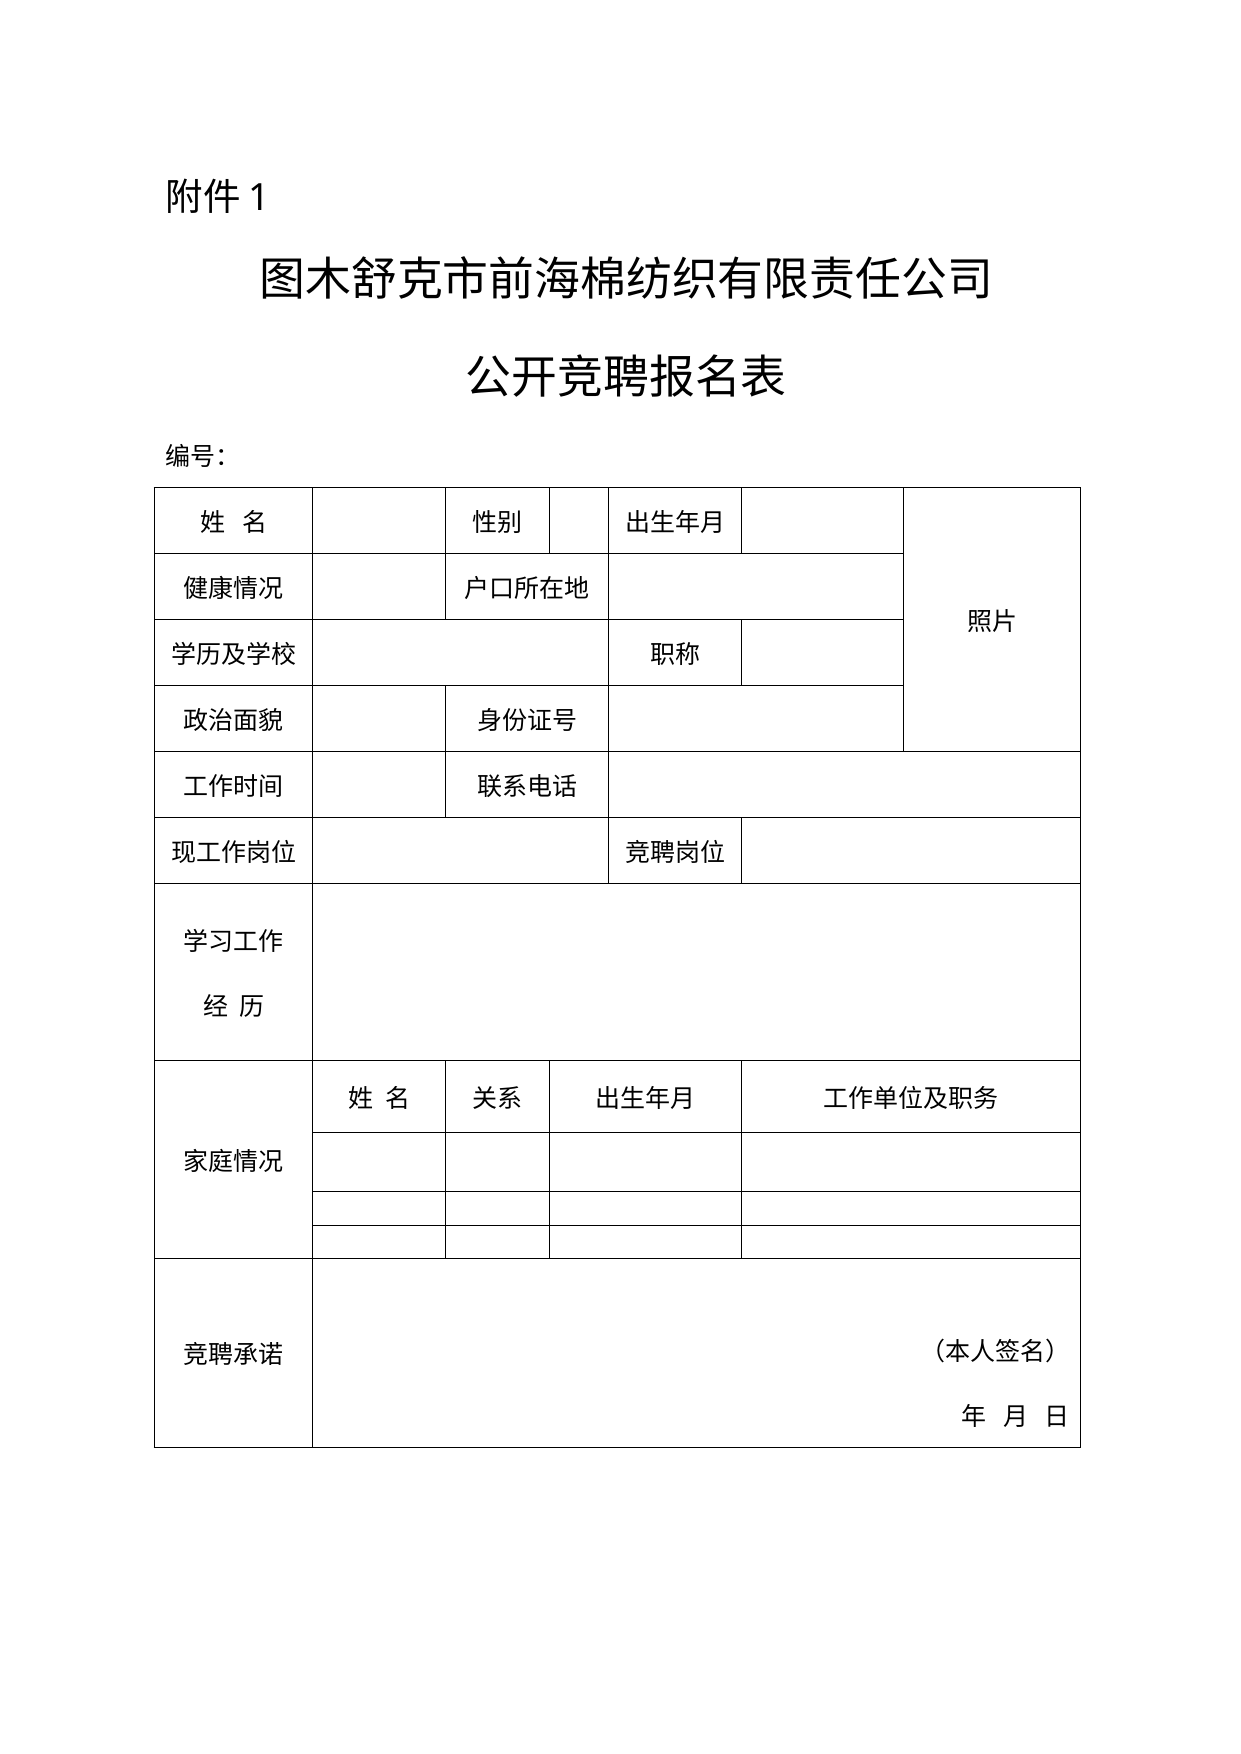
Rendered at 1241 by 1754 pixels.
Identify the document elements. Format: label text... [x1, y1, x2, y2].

table_cell 学历及学校 [155, 620, 312, 685]
text 编号： [165, 422, 1087, 487]
table_cell （本人签名） 年 月 日 [313, 1259, 1080, 1447]
table_cell 竞聘岗位 [609, 818, 741, 883]
text 附件1 [165, 162, 1087, 227]
table_cell [742, 1192, 1080, 1224]
table_cell [609, 686, 903, 751]
table_cell [550, 1133, 741, 1191]
table_cell [742, 1133, 1080, 1191]
table_header 出生年月 [609, 488, 741, 553]
table_cell 关系 [446, 1061, 549, 1132]
table_cell 健康情况 [155, 554, 312, 619]
table_cell [313, 884, 1080, 1060]
table_header [742, 488, 903, 553]
table_cell [446, 1226, 549, 1258]
table_cell [313, 686, 445, 751]
table_cell [742, 1226, 1080, 1258]
table_cell [313, 1133, 445, 1191]
table_cell [550, 1192, 741, 1224]
table_cell 户口所在地 [446, 554, 608, 619]
table_cell [313, 1192, 445, 1224]
table_cell 学习工作 经 历 [155, 884, 312, 1060]
table_cell [446, 1133, 549, 1191]
table_header [313, 488, 445, 553]
table_cell [313, 620, 608, 685]
table_cell 联系电话 [446, 752, 608, 817]
table_cell [313, 818, 608, 883]
table_cell 现工作岗位 [155, 818, 312, 883]
table_cell 家庭情况 [155, 1061, 312, 1258]
text 公开竞聘报名表 [165, 324, 1087, 422]
table_cell 工作时间 [155, 752, 312, 817]
table_cell [446, 1192, 549, 1224]
table_cell [742, 620, 903, 685]
table_header 性别 [446, 488, 549, 553]
table_cell [609, 752, 1080, 817]
table_cell 姓 名 [313, 1061, 445, 1132]
table_cell [742, 818, 1080, 883]
table_cell [609, 554, 903, 619]
table_cell [550, 1226, 741, 1258]
table_cell 工作单位及职务 [742, 1061, 1080, 1132]
table_cell [313, 752, 445, 817]
table_header 照片 [904, 488, 1080, 751]
table_header 姓 名 [155, 488, 312, 553]
table_header [550, 488, 608, 553]
table_cell [313, 1226, 445, 1258]
table_cell 出生年月 [550, 1061, 741, 1132]
table_cell 职称 [609, 620, 741, 685]
table_cell 竞聘承诺 [155, 1259, 312, 1447]
table_cell 政治面貌 [155, 686, 312, 751]
table_cell [313, 554, 445, 619]
table_cell 身份证号 [446, 686, 608, 751]
text 图木舒克市前海棉纺织有限责任公司 [165, 227, 1087, 324]
